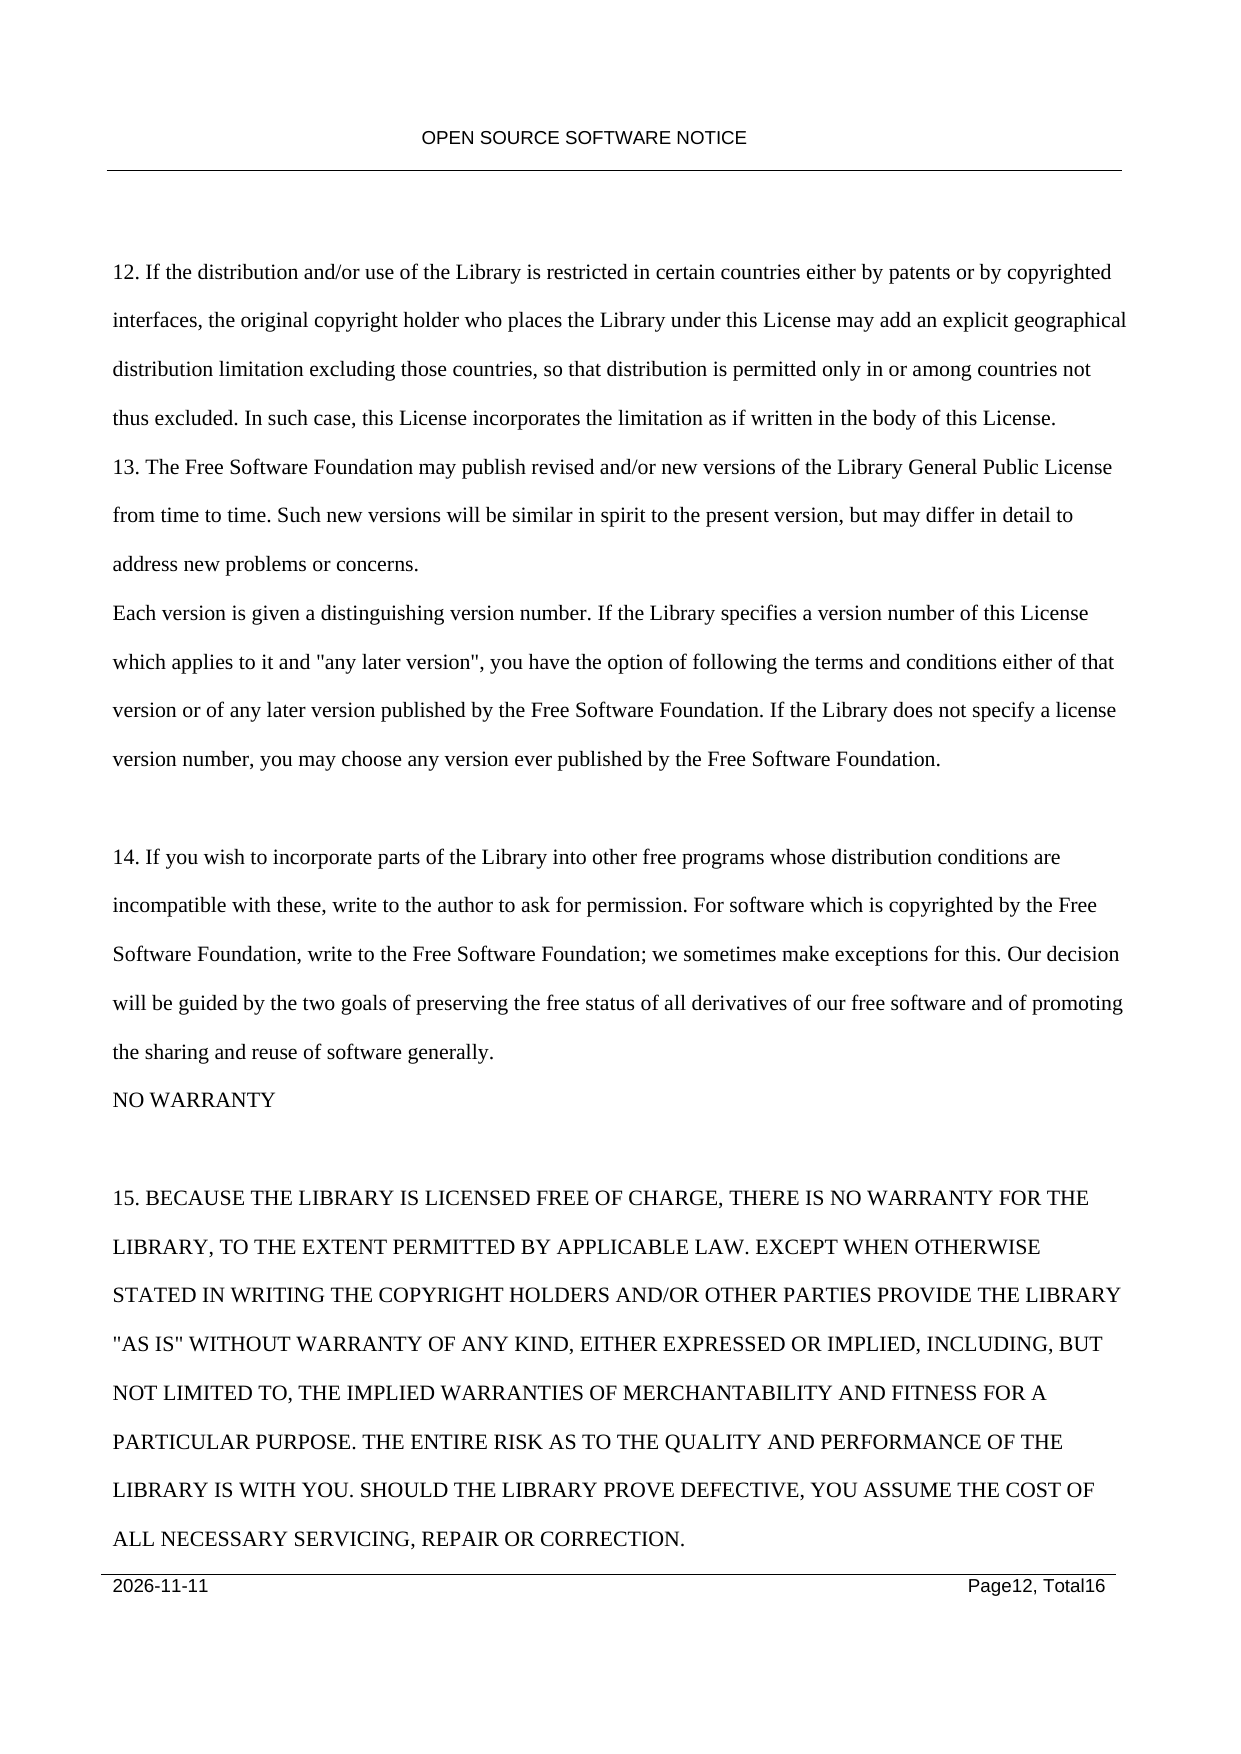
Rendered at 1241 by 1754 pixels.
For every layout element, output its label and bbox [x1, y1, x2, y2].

text [112, 206, 1128, 1555]
